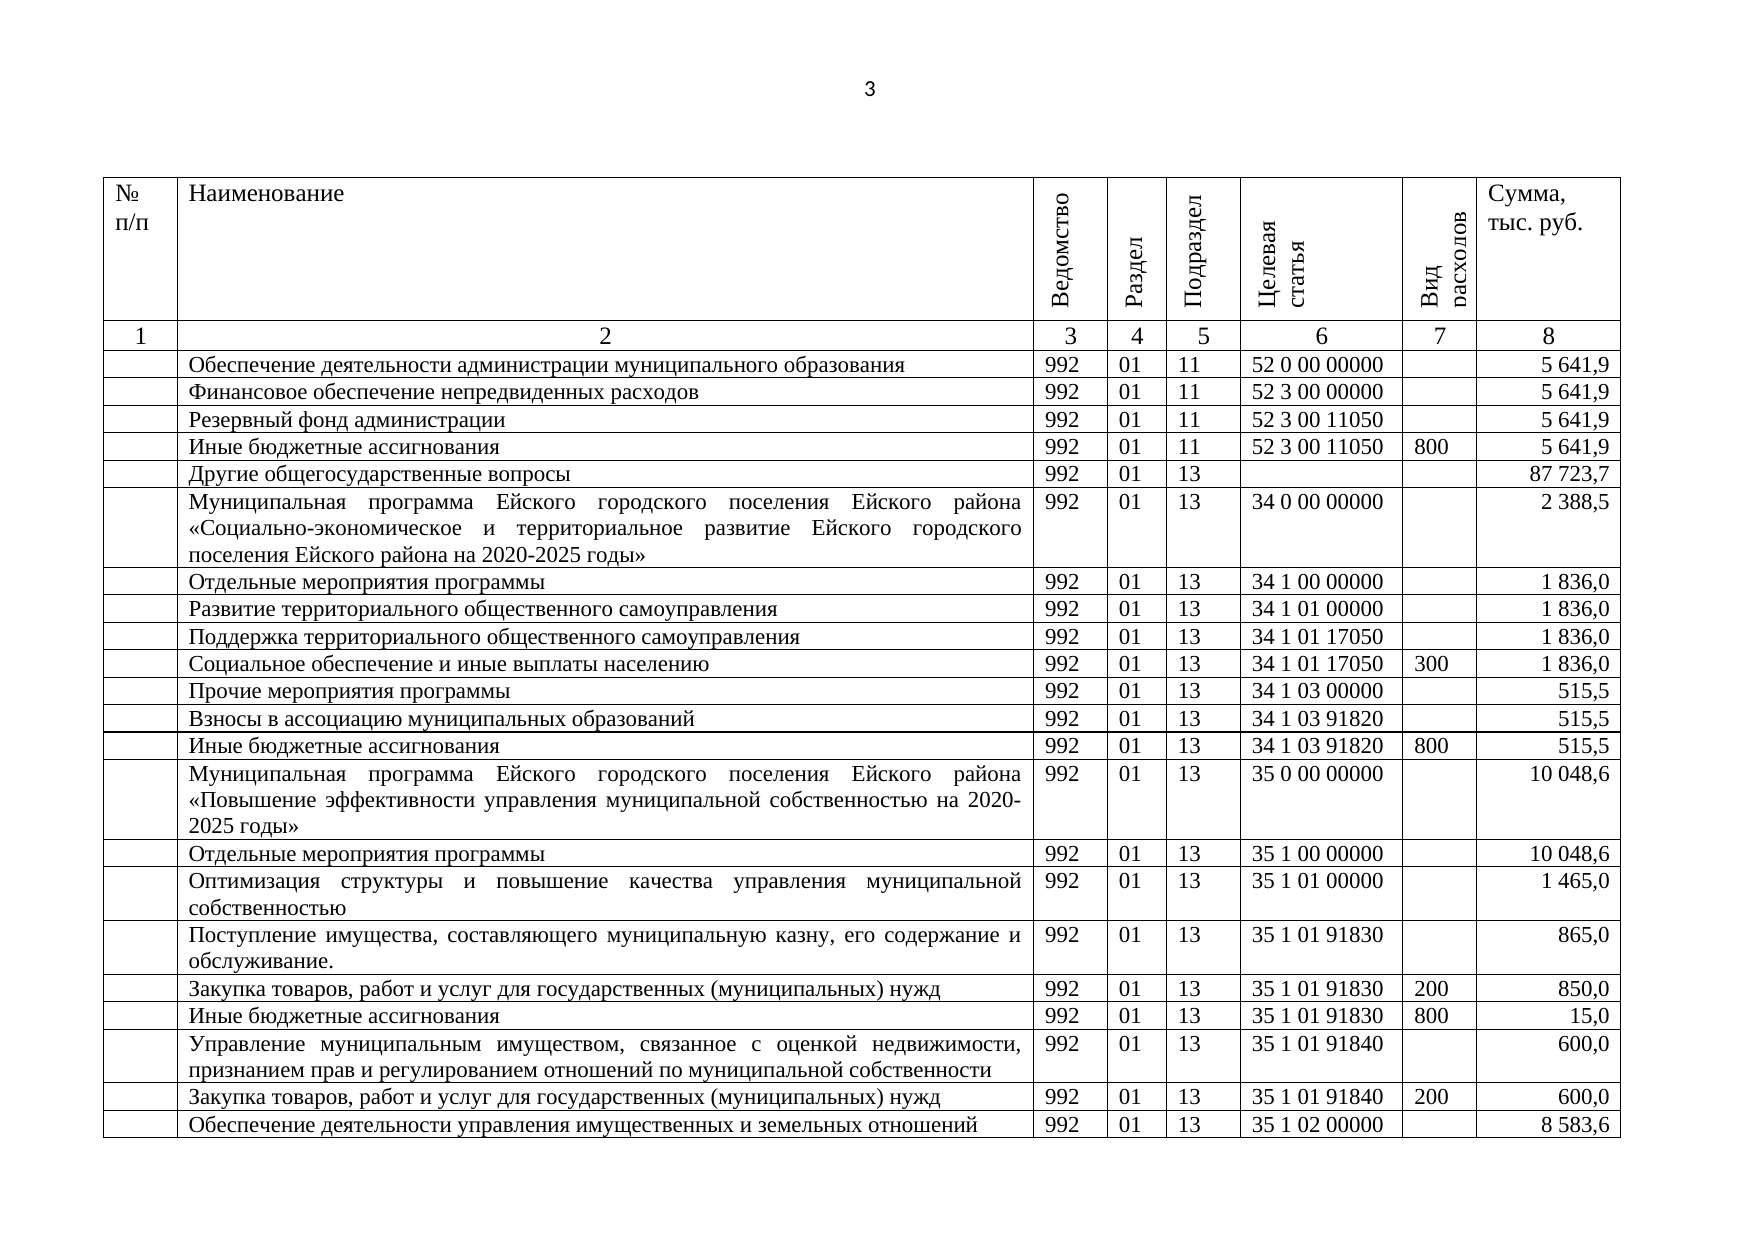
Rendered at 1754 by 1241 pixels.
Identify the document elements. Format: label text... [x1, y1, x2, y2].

table_cell 11 [1167, 378, 1240, 405]
table_cell 13 [1167, 1111, 1240, 1137]
table_cell 850,0 [1477, 975, 1620, 1001]
table_cell 13 [1167, 921, 1240, 974]
table_cell 1 836,0 [1477, 623, 1620, 649]
table_cell [1403, 351, 1476, 377]
table_cell [104, 595, 177, 622]
table_cell 01 [1108, 840, 1166, 866]
table_cell 5 641,9 [1477, 433, 1620, 459]
table_cell [104, 1030, 177, 1082]
table_cell 11 [1167, 433, 1240, 459]
table_cell Другие общегосударственные вопросы [178, 461, 1033, 487]
table_cell 01 [1108, 1002, 1166, 1028]
table_cell 35 1 01 91830 [1241, 975, 1402, 1001]
table_cell 1 [104, 321, 177, 350]
table_cell 800 [1403, 1002, 1476, 1028]
table_header Подраздел [1167, 178, 1240, 320]
table_cell 865,0 [1477, 921, 1620, 974]
table_cell [104, 1002, 177, 1028]
table_header Целевая статья [1241, 178, 1402, 320]
table_cell [104, 406, 177, 432]
table_cell Обеспечение деятельности управления имущественных и земельных отношений [178, 1111, 1033, 1137]
table_cell 11 [1167, 406, 1240, 432]
table_cell Оптимизация структуры и повышение качества управления муниципальной собственностью [178, 867, 1033, 920]
table_cell [1403, 1030, 1476, 1082]
table_cell 52 3 00 11050 [1241, 406, 1402, 432]
table_cell [104, 921, 177, 974]
table_cell 992 [1034, 921, 1107, 974]
table_cell 4 [1108, 321, 1166, 350]
table_cell 13 [1167, 488, 1240, 567]
table_cell 992 [1034, 840, 1107, 866]
table_cell 515,5 [1477, 705, 1620, 731]
table_cell [1403, 840, 1476, 866]
table_cell Управление муниципальным имуществом, связанное с оценкой недвижимости, признанием прав и регулированием отношений по муниципальной собственности [178, 1030, 1033, 1082]
table_cell [104, 733, 177, 759]
table_cell 15,0 [1477, 1002, 1620, 1028]
table_cell [1403, 921, 1476, 974]
table_cell 515,5 [1477, 733, 1620, 759]
table_cell 13 [1167, 705, 1240, 731]
table_cell 8 583,6 [1477, 1111, 1620, 1137]
table_cell Поступление имущества, составляющего муниципальную казну, его содержание и обслуживание. [178, 921, 1033, 974]
table_cell 992 [1034, 1111, 1107, 1137]
table_cell 13 [1167, 678, 1240, 704]
table_cell 52 0 00 00000 [1241, 351, 1402, 377]
table_cell 34 1 03 91820 [1241, 733, 1402, 759]
table_cell 01 [1108, 433, 1166, 459]
table_cell 35 1 02 00000 [1241, 1111, 1402, 1137]
table_cell [1403, 406, 1476, 432]
table_cell 5 [1167, 321, 1240, 350]
table_cell 600,0 [1477, 1030, 1620, 1082]
table_cell [104, 461, 177, 487]
table_cell [104, 760, 177, 839]
table_cell 992 [1034, 867, 1107, 920]
table_cell [1403, 678, 1476, 704]
table_cell 01 [1108, 921, 1166, 974]
table_cell [104, 488, 177, 567]
table_cell [104, 1111, 177, 1137]
table_cell 7 [1403, 321, 1476, 350]
table_cell [104, 1083, 177, 1110]
table_cell 8 [1477, 321, 1620, 350]
table_cell 992 [1034, 733, 1107, 759]
table_cell 992 [1034, 705, 1107, 731]
table_header Наименование [178, 178, 1033, 320]
table_cell 5 641,9 [1477, 406, 1620, 432]
table_cell 992 [1034, 650, 1107, 677]
table_cell 34 1 01 00000 [1241, 595, 1402, 622]
table_cell 13 [1167, 760, 1240, 839]
table_cell 34 1 00 00000 [1241, 568, 1402, 594]
table_cell 992 [1034, 351, 1107, 377]
table_cell 01 [1108, 1030, 1166, 1082]
table_cell 13 [1167, 867, 1240, 920]
table_cell 2 [178, 321, 1033, 350]
table_cell 992 [1034, 568, 1107, 594]
table_cell 34 1 03 00000 [1241, 678, 1402, 704]
table_cell 992 [1034, 378, 1107, 405]
table_cell [104, 678, 177, 704]
table_cell [104, 867, 177, 920]
table_cell 01 [1108, 351, 1166, 377]
table_cell 10 048,6 [1477, 760, 1620, 839]
table_cell 13 [1167, 461, 1240, 487]
table_cell 200 [1403, 1083, 1476, 1110]
table_cell 52 3 00 11050 [1241, 433, 1402, 459]
table_cell 5 641,9 [1477, 351, 1620, 377]
table_cell 992 [1034, 488, 1107, 567]
table_header № п/п [104, 178, 177, 320]
table_cell 13 [1167, 650, 1240, 677]
table_cell [1403, 378, 1476, 405]
table_cell Иные бюджетные ассигнования [178, 733, 1033, 759]
table_cell [1403, 1111, 1476, 1137]
table_cell 13 [1167, 1002, 1240, 1028]
table_cell [104, 568, 177, 594]
table_cell 13 [1167, 840, 1240, 866]
table_cell 992 [1034, 975, 1107, 1001]
table_cell 1 836,0 [1477, 595, 1620, 622]
table_cell 01 [1108, 650, 1166, 677]
table_cell Муниципальная программа Ейского городского поселения Ейского района «Повышение эффективности управления муниципальной собственностью на 2020-2025 годы» [178, 760, 1033, 839]
table_cell 2 388,5 [1477, 488, 1620, 567]
table_header Раздел [1108, 178, 1166, 320]
table_cell 13 [1167, 733, 1240, 759]
table_cell 01 [1108, 733, 1166, 759]
table_cell 992 [1034, 1002, 1107, 1028]
table_cell 300 [1403, 650, 1476, 677]
table_cell 992 [1034, 433, 1107, 459]
table_cell 87 723,7 [1477, 461, 1620, 487]
table_cell 35 1 00 00000 [1241, 840, 1402, 866]
table_cell 01 [1108, 488, 1166, 567]
table_cell 01 [1108, 1083, 1166, 1110]
table_cell 13 [1167, 975, 1240, 1001]
table_cell [104, 705, 177, 731]
table_cell [104, 650, 177, 677]
table_header Сумма, тыс. руб. [1477, 178, 1620, 320]
table_cell 515,5 [1477, 678, 1620, 704]
table_cell [1403, 760, 1476, 839]
table_cell 13 [1167, 1030, 1240, 1082]
table_cell 800 [1403, 733, 1476, 759]
table_cell [1403, 623, 1476, 649]
table_cell Закупка товаров, работ и услуг для государственных (муниципальных) нужд [178, 1083, 1033, 1110]
table_cell 992 [1034, 1083, 1107, 1110]
table_cell 01 [1108, 406, 1166, 432]
table_cell 200 [1403, 975, 1476, 1001]
table_cell Иные бюджетные ассигнования [178, 1002, 1033, 1028]
table_cell 992 [1034, 461, 1107, 487]
table_cell Отдельные мероприятия программы [178, 840, 1033, 866]
table_cell Социальное обеспечение и иные выплаты населению [178, 650, 1033, 677]
table_cell Резервный фонд администрации [178, 406, 1033, 432]
table_cell 10 048,6 [1477, 840, 1620, 866]
table_cell Финансовое обеспечение непредвиденных расходов [178, 378, 1033, 405]
table_cell [1403, 705, 1476, 731]
table_cell [104, 433, 177, 459]
table_cell Поддержка территориального общественного самоуправления [178, 623, 1033, 649]
table_cell 5 641,9 [1477, 378, 1620, 405]
table_cell 992 [1034, 1030, 1107, 1082]
table_cell 1 465,0 [1477, 867, 1620, 920]
table_cell 35 1 01 91840 [1241, 1083, 1402, 1110]
table_cell 34 1 03 91820 [1241, 705, 1402, 731]
table_cell 01 [1108, 623, 1166, 649]
table_cell [104, 840, 177, 866]
table_cell 01 [1108, 568, 1166, 594]
table_cell 992 [1034, 406, 1107, 432]
table_cell 34 1 01 17050 [1241, 650, 1402, 677]
table_cell 01 [1108, 705, 1166, 731]
table_cell Развитие территориального общественного самоуправления [178, 595, 1033, 622]
table_cell [104, 378, 177, 405]
table_cell 01 [1108, 760, 1166, 839]
table_cell Закупка товаров, работ и услуг для государственных (муниципальных) нужд [178, 975, 1033, 1001]
table_cell 01 [1108, 1111, 1166, 1137]
table_cell 34 1 01 17050 [1241, 623, 1402, 649]
table_cell 13 [1167, 623, 1240, 649]
table_cell Обеспечение деятельности администрации муниципального образования [178, 351, 1033, 377]
table_cell 01 [1108, 975, 1166, 1001]
table_cell 1 836,0 [1477, 568, 1620, 594]
table_cell 13 [1167, 595, 1240, 622]
table_cell 992 [1034, 760, 1107, 839]
table_cell 13 [1167, 568, 1240, 594]
table_cell [104, 351, 177, 377]
table_cell 1 836,0 [1477, 650, 1620, 677]
table_cell 01 [1108, 461, 1166, 487]
table_cell 01 [1108, 678, 1166, 704]
table_cell 6 [1241, 321, 1402, 350]
table_cell Иные бюджетные ассигнования [178, 433, 1033, 459]
table_cell 52 3 00 00000 [1241, 378, 1402, 405]
table_cell 01 [1108, 595, 1166, 622]
table_cell [1403, 867, 1476, 920]
table_cell Прочие мероприятия программы [178, 678, 1033, 704]
table_cell 34 0 00 00000 [1241, 488, 1402, 567]
table_cell 01 [1108, 378, 1166, 405]
table_cell 35 1 01 91840 [1241, 1030, 1402, 1082]
table_cell [1403, 461, 1476, 487]
table_cell 992 [1034, 595, 1107, 622]
table_cell 600,0 [1477, 1083, 1620, 1110]
table_header Вид расходов [1403, 178, 1476, 320]
table_cell 800 [1403, 433, 1476, 459]
table_cell Муниципальная программа Ейского городского поселения Ейского района «Социально-экономическое и территориальное развитие Ейского городского поселения Ейского района на 2020-2025 годы» [178, 488, 1033, 567]
table_cell 35 0 00 00000 [1241, 760, 1402, 839]
table_cell 3 [1034, 321, 1107, 350]
table_cell 35 1 01 91830 [1241, 921, 1402, 974]
table_header Ведомство [1034, 178, 1107, 320]
table_cell [1403, 488, 1476, 567]
table_cell 11 [1167, 351, 1240, 377]
table_cell [104, 975, 177, 1001]
table_cell [1403, 568, 1476, 594]
table_cell Взносы в ассоциацию муниципальных образований [178, 705, 1033, 731]
table_cell [104, 623, 177, 649]
table_cell Отдельные мероприятия программы [178, 568, 1033, 594]
table_cell 01 [1108, 867, 1166, 920]
table_cell 13 [1167, 1083, 1240, 1110]
table_cell 35 1 01 91830 [1241, 1002, 1402, 1028]
table_cell [1403, 595, 1476, 622]
table_cell 992 [1034, 678, 1107, 704]
table_cell 992 [1034, 623, 1107, 649]
table_cell [1241, 461, 1402, 487]
table_cell 35 1 01 00000 [1241, 867, 1402, 920]
